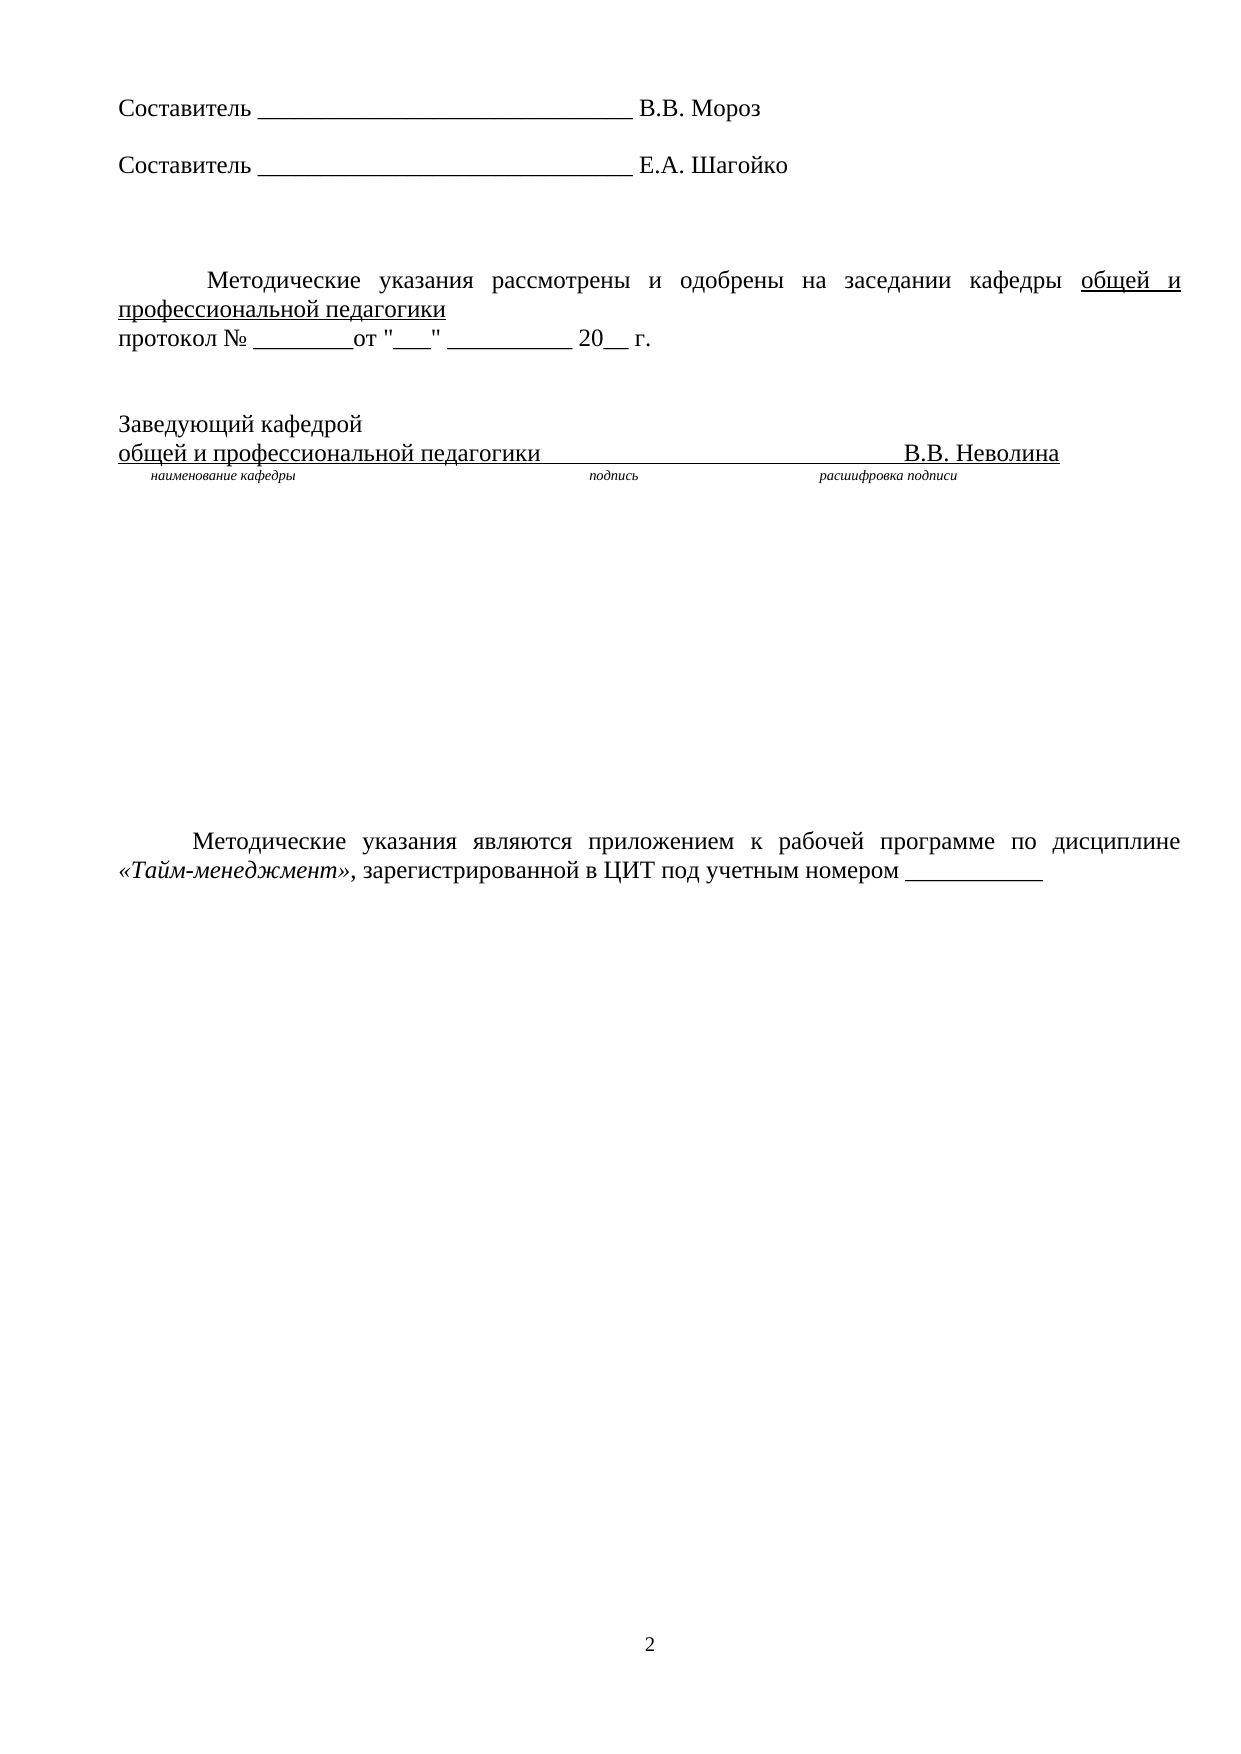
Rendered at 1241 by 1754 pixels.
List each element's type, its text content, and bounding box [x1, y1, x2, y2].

text Методические указания являются приложением к рабочей программе по дисциплине «Тайм-менеджмент», зарегистрированной в ЦИТ под учетным номером ___________ [118, 826, 1181, 884]
text наименование кафедры подпись расшифровка подписи [118, 466, 1181, 495]
text Методические указания рассмотрены и одобрены на заседании кафедры общей и профессиональной педагогики [118, 265, 1181, 323]
text протокол № ________от "___" __________ 20__ г. [118, 323, 1181, 351]
text Составитель ______________________________ Е.А. Шагойко [118, 150, 1181, 179]
text Заведующий кафедрой [118, 409, 1181, 438]
text Составитель ______________________________ В.В. Мороз [118, 93, 1181, 121]
text общей и профессиональной педагогики В.В. Неволина [118, 438, 1181, 466]
